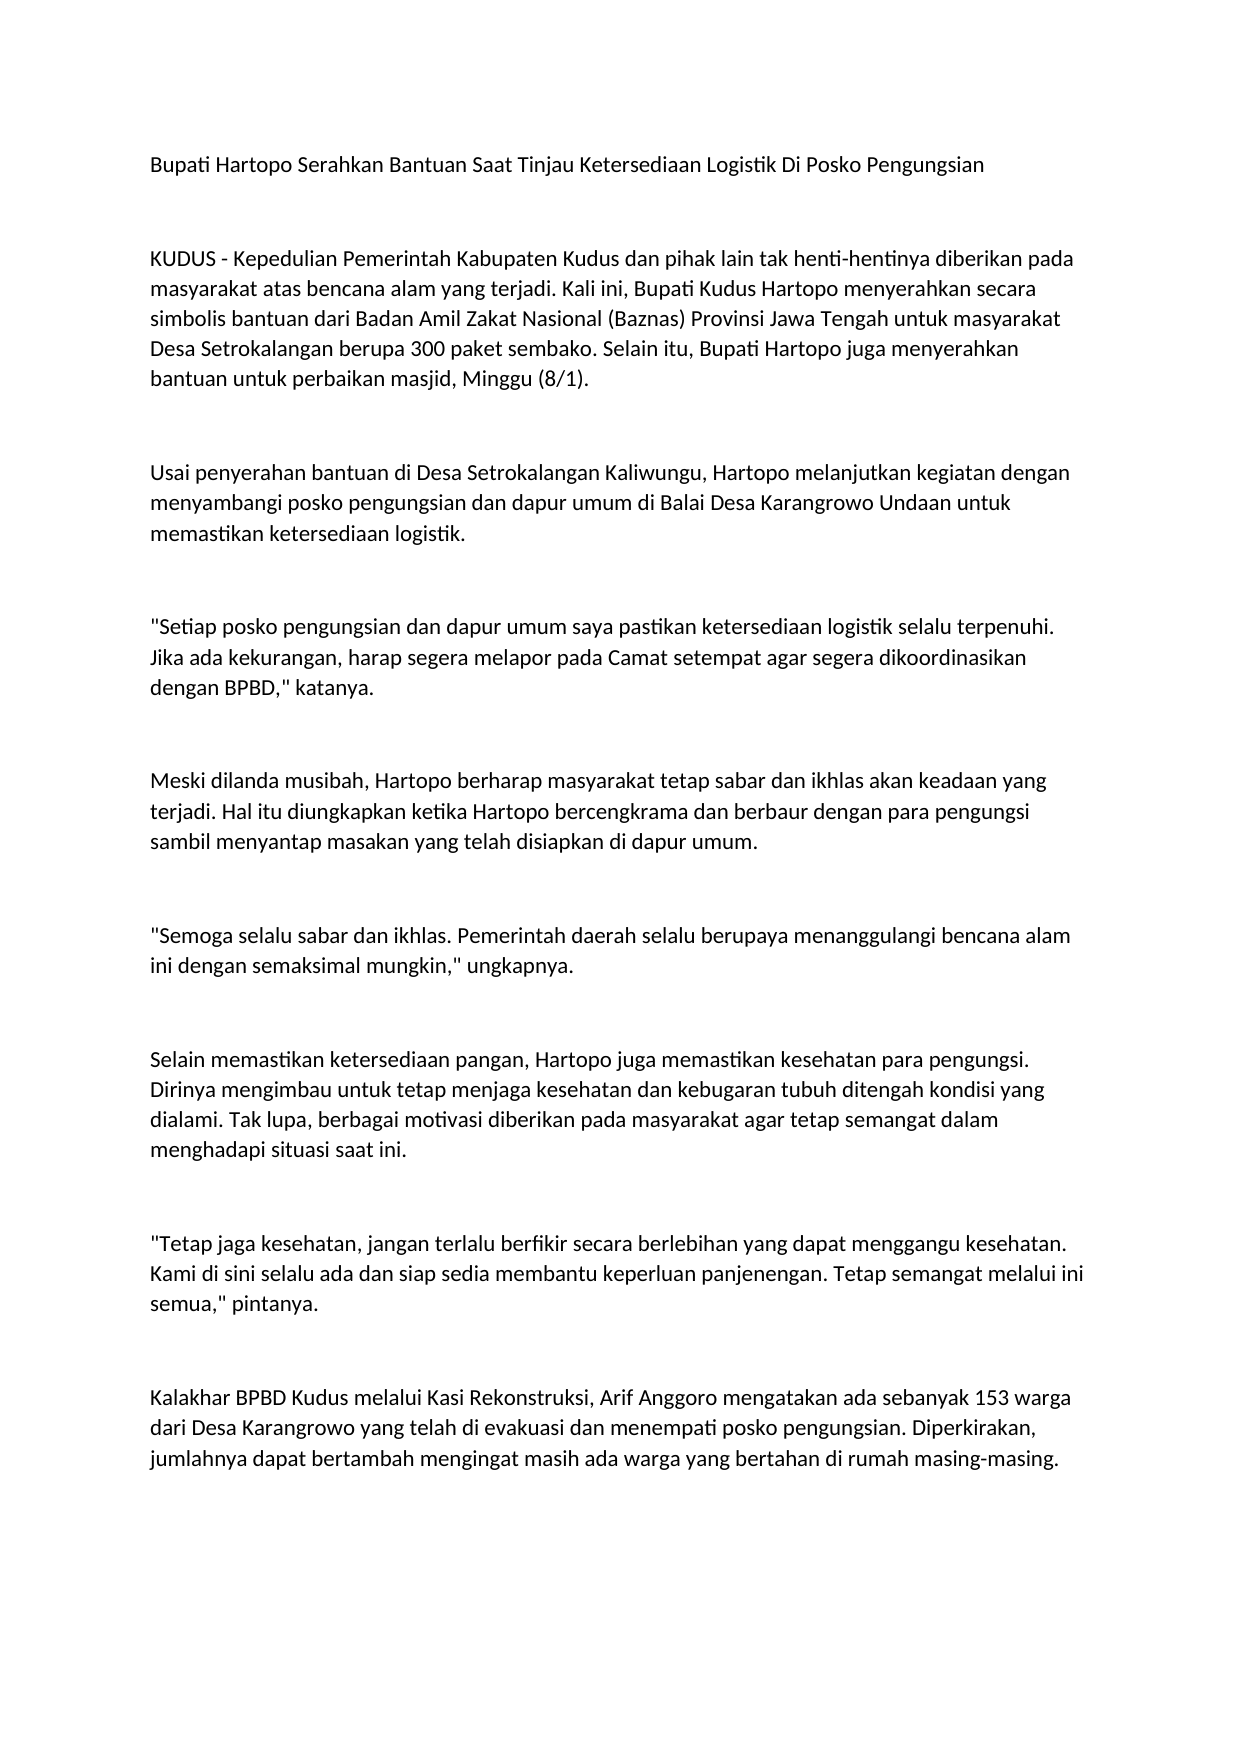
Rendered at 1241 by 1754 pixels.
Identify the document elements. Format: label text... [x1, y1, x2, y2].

text "Semoga selalu sabar dan ikhlas. Pemerintah daerah selalu berupaya menanggulangi bencana alam ini dengan semaksimal mungkin," ungkapnya. [150, 921, 1090, 979]
text "Tetap jaga kesehatan, jangan terlalu berfikir secara berlebihan yang dapat menggangu kesehatan. Kami di sini selalu ada dan siap sedia membantu keperluan panjenengan. Tetap semangat melalui ini semua," pintanya. [150, 1229, 1090, 1318]
text KUDUS - Kepedulian Pemerintah Kabupaten Kudus dan pihak lain tak henti-hentinya diberikan pada masyarakat atas bencana alam yang terjadi. Kali ini, Bupati Kudus Hartopo menyerahkan secara simbolis bantuan dari Badan Amil Zakat Nasional (Baznas) Provinsi Jawa Tengah untuk masyarakat Desa Setrokalangan berupa 300 paket sembako. Selain itu, Bupati Hartopo juga menyerahkan bantuan untuk perbaikan masjid, Minggu (8/1). [150, 244, 1090, 393]
text Selain memastikan ketersediaan pangan, Hartopo juga memastikan kesehatan para pengungsi. Dirinya mengimbau untuk tetap menjaga kesehatan dan kebugaran tubuh ditengah kondisi yang dialami. Tak lupa, berbagai motivasi diberikan pada masyarakat agar tetap semangat dalam menghadapi situasi saat ini. [150, 1045, 1090, 1163]
text Kalakhar BPBD Kudus melalui Kasi Rekonstruksi, Arif Anggoro mengatakan ada sebanyak 153 warga dari Desa Karangrowo yang telah di evakuasi dan menempati posko pengungsian. Diperkirakan, jumlahnya dapat bertambah mengingat masih ada warga yang bertahan di rumah masing-masing. [150, 1383, 1090, 1472]
text Meski dilanda musibah, Hartopo berharap masyarakat tetap sabar dan ikhlas akan keadaan yang terjadi. Hal itu diungkapkan ketika Hartopo bercengkrama dan berbaur dengan para pengungsi sambil menyantap masakan yang telah disiapkan di dapur umum. [150, 767, 1090, 855]
text Usai penyerahan bantuan di Desa Setrokalangan Kaliwungu, Hartopo melanjutkan kegiatan dengan menyambangi posko pengungsian dan dapur umum di Balai Desa Karangrowo Undaan untuk memastikan ketersediaan logistik. [150, 458, 1090, 547]
text Bupati Hartopo Serahkan Bantuan Saat Tinjau Ketersediaan Logistik Di Posko Pengungsian [150, 150, 1090, 178]
text "Setiap posko pengungsian dan dapur umum saya pastikan ketersediaan logistik selalu terpenuhi. Jika ada kekurangan, harap segera melapor pada Camat setempat agar segera dikoordinasikan dengan BPBD," katanya. [150, 612, 1090, 701]
